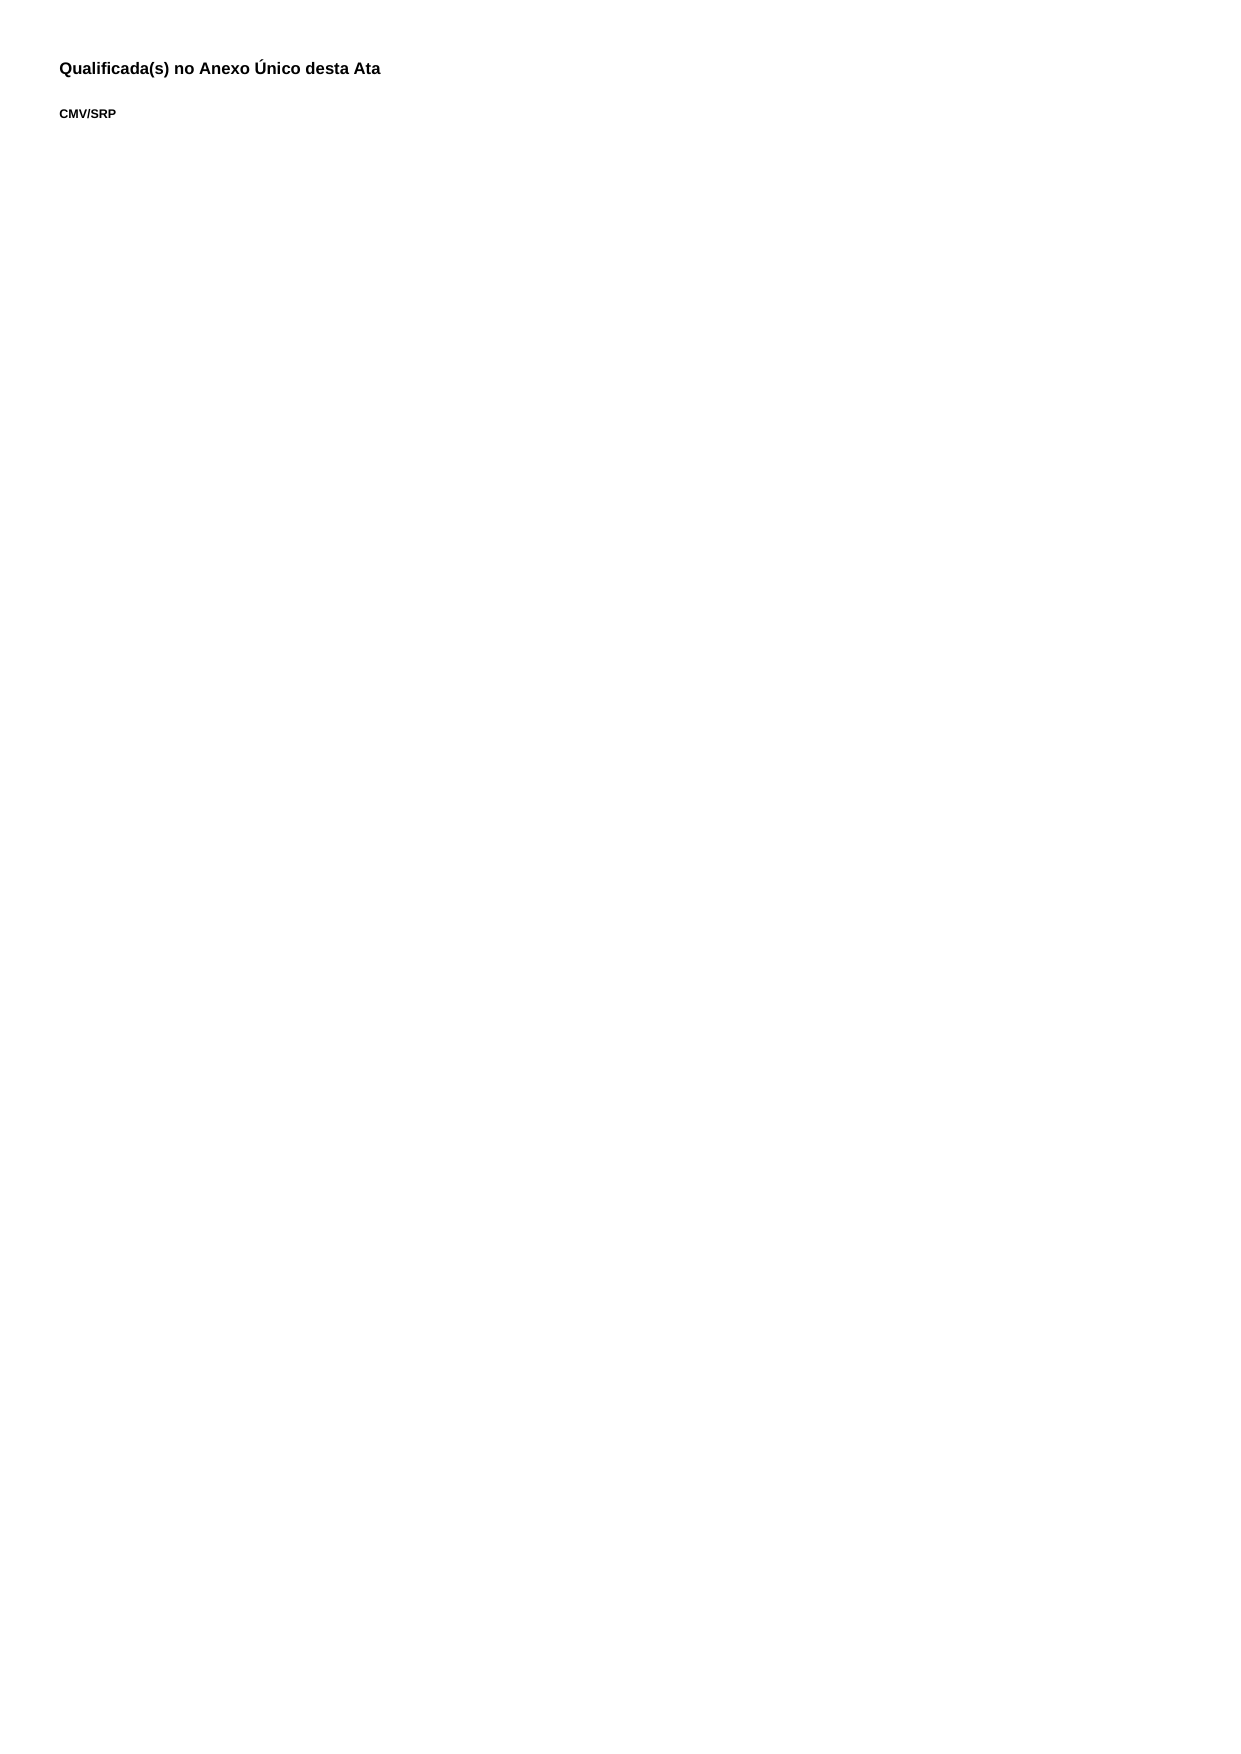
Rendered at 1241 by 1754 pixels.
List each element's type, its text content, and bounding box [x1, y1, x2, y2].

text CMV/SRP [59, 107, 1194, 121]
text Qualificada(s) no Anexo Único desta Ata [59, 59, 1194, 78]
